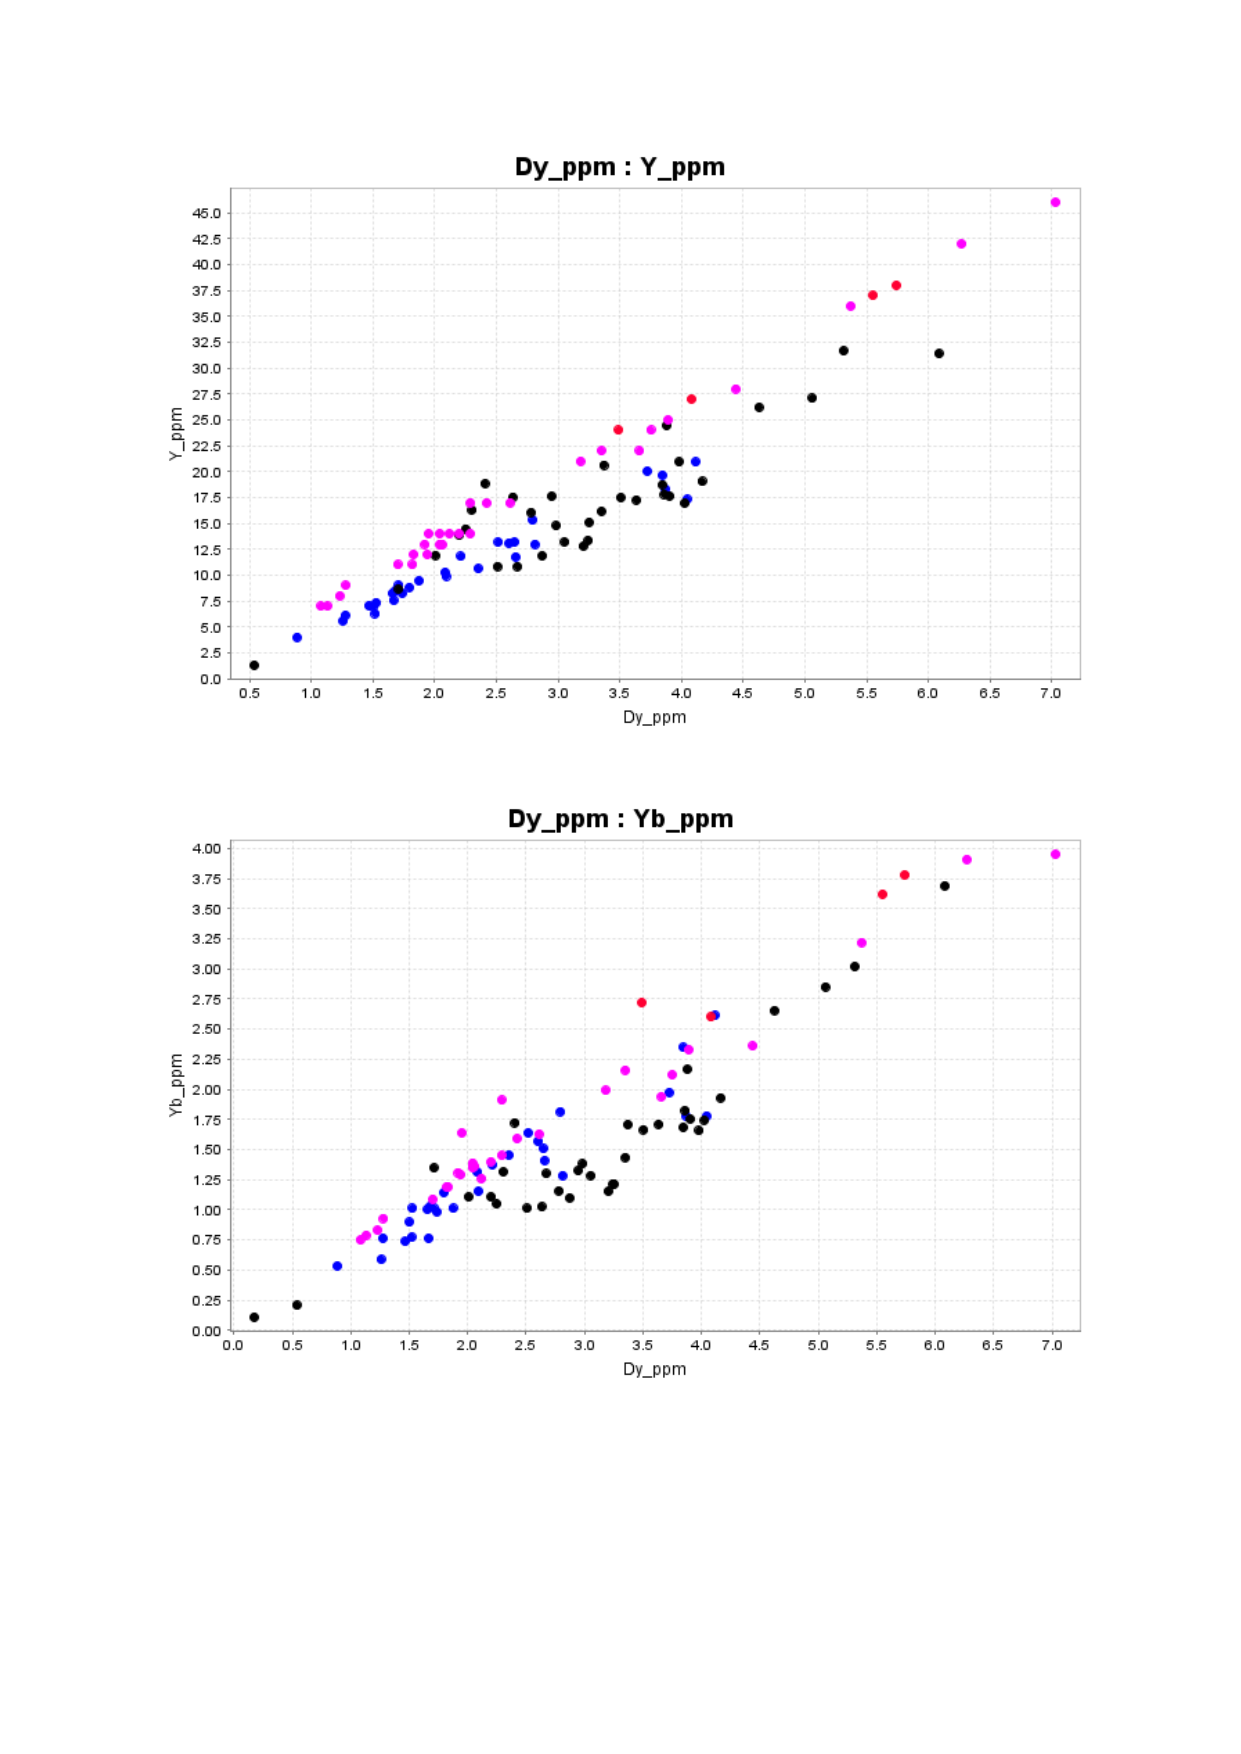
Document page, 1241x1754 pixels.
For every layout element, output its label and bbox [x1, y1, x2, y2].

picture [150, 802, 1091, 1389]
picture [150, 150, 1091, 737]
